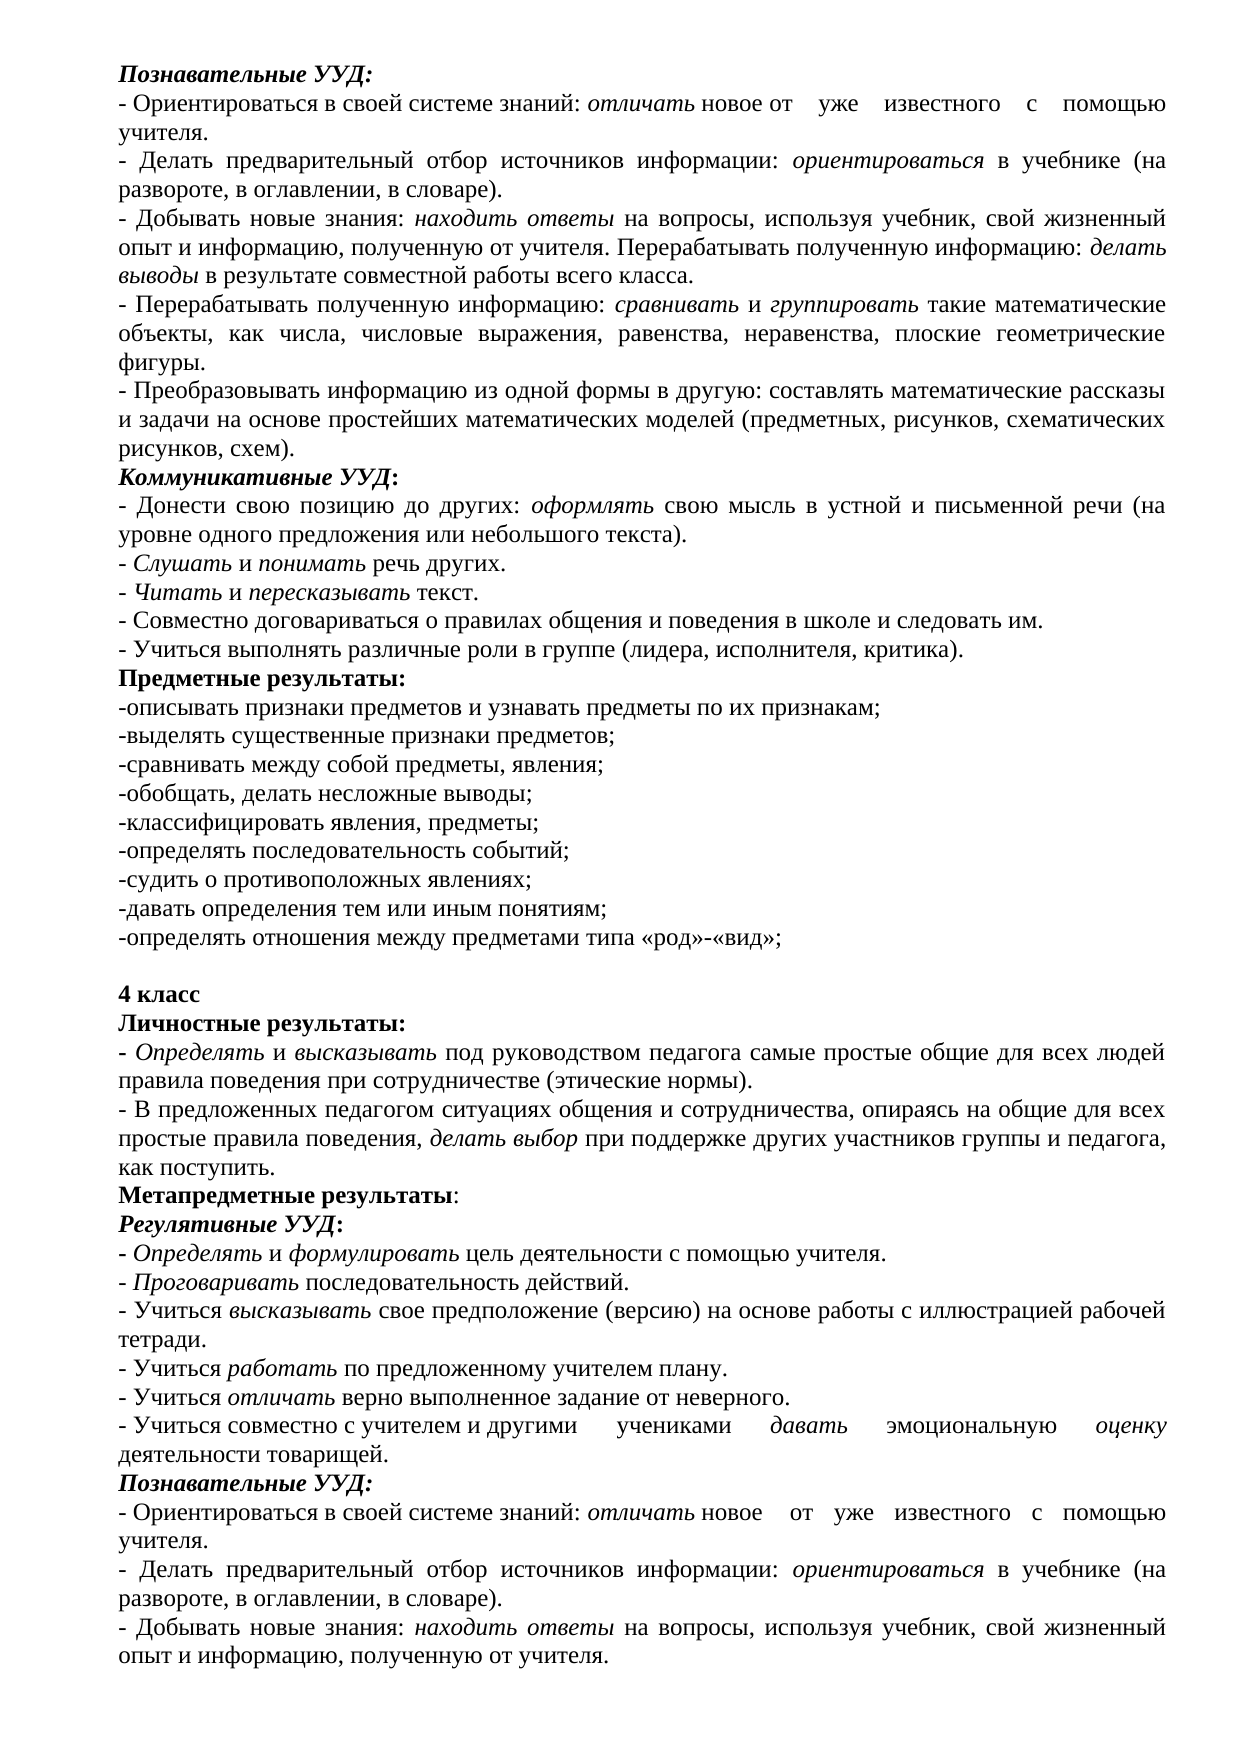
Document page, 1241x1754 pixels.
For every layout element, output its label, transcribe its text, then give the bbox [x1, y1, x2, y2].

text - Совместно договариваться о правилах общения и поведения в школе и следовать им. [118, 605, 1167, 634]
text - Учиться совместно с учителем и другими учениками давать эмоциональную оценку деятельности товарищей. [118, 1410, 1167, 1468]
text -обобщать, делать несложные выводы; [118, 778, 1167, 807]
text - Учиться работать по предложенному учителем плану. [118, 1353, 1167, 1382]
text - Добывать новые знания: находить ответы на вопросы, используя учебник, свой жизненный опыт и информацию, полученную от учителя. [118, 1612, 1167, 1669]
text Коммуникативные УУД: [118, 462, 1167, 490]
text - Слушать и понимать речь других. [118, 548, 1167, 577]
text -сравнивать между собой предметы, явления; [118, 749, 1167, 778]
text -классифицировать явления, предметы; [118, 807, 1167, 835]
text -давать определения тем или иным понятиям; [118, 893, 1167, 922]
text - Перерабатывать полученную информацию: сравнивать и группировать такие математические объекты, как числа, числовые выражения, равенства, неравенства, плоские геометрические фигуры. [118, 289, 1167, 375]
text - Читать и пересказывать текст. [118, 577, 1167, 605]
text 4 класс [118, 979, 1167, 1008]
text Регулятивные УУД: [118, 1209, 1167, 1238]
text Познавательные УУД: [118, 1468, 1167, 1497]
text - Добывать новые знания: находить ответы на вопросы, используя учебник, свой жизненный опыт и информацию, полученную от учителя. Перерабатывать полученную информацию: делать выводы в результате совместной работы всего класса. [118, 203, 1167, 289]
text - Проговаривать последовательность действий. [118, 1267, 1167, 1295]
text - Учиться отличать верно выполненное задание от неверного. [118, 1382, 1167, 1410]
text -выделять существенные признаки предметов; [118, 720, 1167, 749]
text - Определять и высказывать под руководством педагога самые простые общие для всех людей правила поведения при сотрудничестве (этические нормы). [118, 1037, 1167, 1094]
text - Определять и формулировать цель деятельности с помощью учителя. [118, 1238, 1167, 1267]
text Метапредметные результаты: [118, 1180, 1167, 1209]
text - В предложенных педагогом ситуациях общения и сотрудничества, опираясь на общие для всех простые правила поведения, делать выбор при поддержке других участников группы и педагога, как поступить. [118, 1094, 1167, 1180]
text - Ориентироваться в своей системе знаний: отличать новое от уже известного с помощью учителя. [118, 88, 1167, 145]
text - Делать предварительный отбор источников информации: ориентироваться в учебнике (на развороте, в оглавлении, в словаре). [118, 145, 1167, 203]
text - Учиться выполнять различные роли в группе (лидера, исполнителя, критика). [118, 634, 1167, 663]
text -судить о противоположных явлениях; [118, 864, 1167, 893]
text - Преобразовывать информацию из одной формы в другую: составлять математические рассказы и задачи на основе простейших математических моделей (предметных, рисунков, схематических рисунков, схем). [118, 375, 1167, 462]
text -описывать признаки предметов и узнавать предметы по их признакам; [118, 692, 1167, 720]
text Познавательные УУД: [118, 59, 1167, 88]
text -определять последовательность событий; [118, 835, 1167, 864]
text - Донести свою позицию до других: оформлять свою мысль в устной и письменной речи (на уровне одного предложения или небольшого текста). [118, 490, 1167, 548]
text - Ориентироваться в своей системе знаний: отличать новое от уже известного с помощью учителя. [118, 1497, 1167, 1554]
text Предметные результаты: [118, 663, 1167, 692]
text -определять отношения между предметами типа «род»-«вид»; [118, 922, 1167, 950]
text Личностные результаты: [118, 1008, 1167, 1037]
text - Делать предварительный отбор источников информации: ориентироваться в учебнике (на развороте, в оглавлении, в словаре). [118, 1554, 1167, 1612]
text - Учиться высказывать свое предположение (версию) на основе работы с иллюстрацией рабочей тетради. [118, 1295, 1167, 1353]
